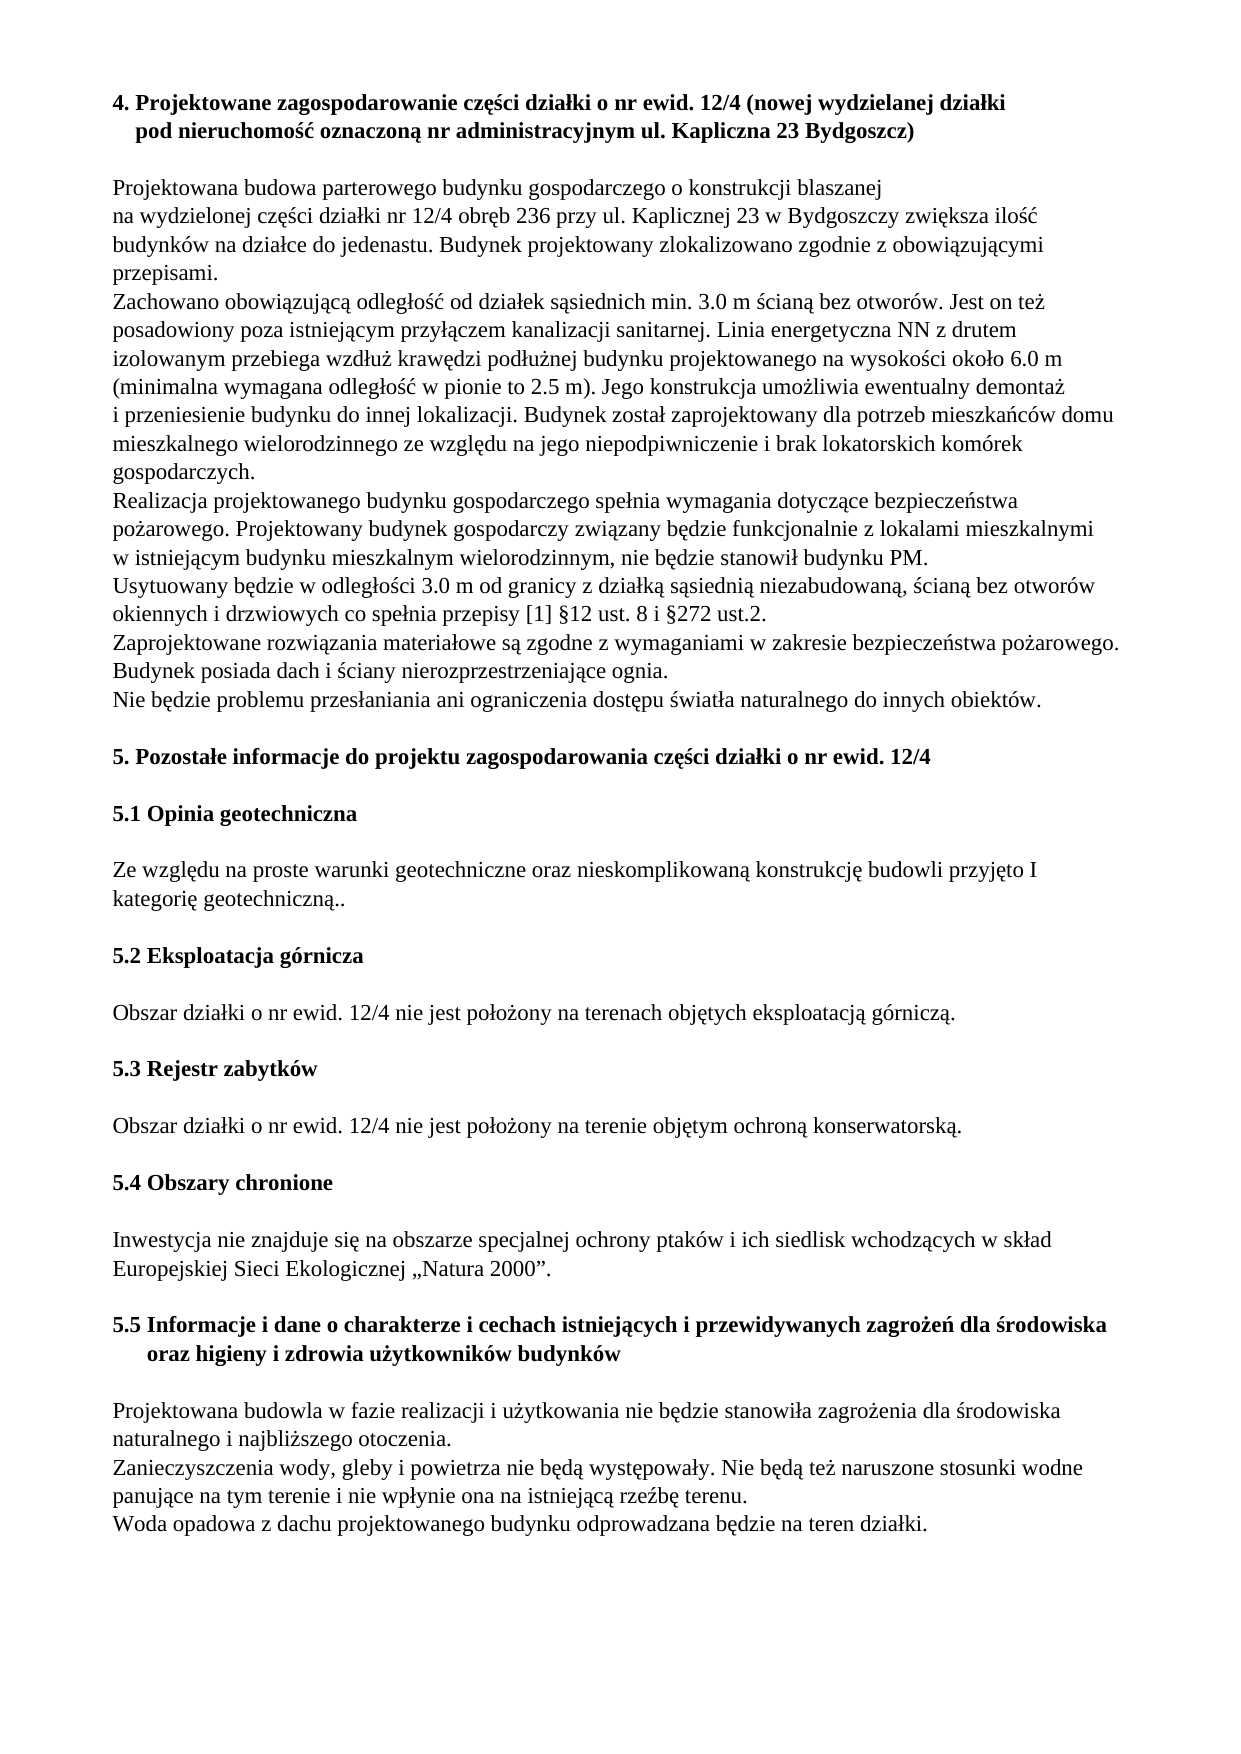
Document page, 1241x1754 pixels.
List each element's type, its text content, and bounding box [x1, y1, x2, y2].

text Budynek posiada dach i ściany nierozprzestrzeniające ognia. [112, 657, 1128, 684]
text Nie będzie problemu przesłaniania ani ograniczenia dostępu światła naturalnego do innych obiektów. [112, 686, 1128, 712]
text 5. Pozostałe informacje do projektu zagospodarowania części działki o nr ewid. 12/4 [112, 743, 1128, 769]
text oraz higieny i zdrowia użytkowników budynków [112, 1340, 1128, 1366]
text na wydzielonej części działki nr 12/4 obręb 236 przy ul. Kaplicznej 23 w Bydgoszczy zwiększa ilość budynków na działce do jedenastu. Budynek projektowany zlokalizowano zgodnie z obowiązującymi przepisami. [112, 202, 1128, 286]
text pod nieruchomość oznaczoną nr administracyjnym ul. Kapliczna 23 Bydgoszcz) [112, 117, 1128, 143]
text Usytuowany będzie w odległości 3.0 m od granicy z działką sąsiednią niezabudowaną, ścianą bez otworów okiennych i drzwiowych co spełnia przepisy [1] §12 ust. 8 i §272 ust.2. [112, 572, 1128, 627]
text Projektowana budowa parterowego budynku gospodarczego o konstrukcji blaszanej [112, 174, 1128, 200]
text Zaprojektowane rozwiązania materiałowe są zgodne z wymaganiami w zakresie bezpieczeństwa pożarowego. [112, 629, 1128, 655]
text 5.4 Obszary chronione [112, 1169, 1128, 1196]
text 4. Projektowane zagospodarowanie części działki o nr ewid. 12/4 (nowej wydzielanej działki [112, 89, 1128, 115]
text Ze względu na proste warunki geotechniczne oraz nieskomplikowaną konstrukcję budowli przyjęto I kategorię geotechniczną.. [112, 856, 1128, 911]
text Zachowano obowiązującą odległość od działek sąsiednich min. 3.0 m ścianą bez otworów. Jest on też posadowiony poza istniejącym przyłączem kanalizacji sanitarnej. Linia energetyczna NN z drutem izolowanym przebiega wzdłuż krawędzi podłużnej budynku projektowanego na wysokości około 6.0 m (minimalna wymagana odległość w pionie to 2.5 m). Jego konstrukcja umożliwia ewentualny demontaż [112, 288, 1128, 399]
text 5.5 Informacje i dane o charakterze i cechach istniejących i przewidywanych zagrożeń dla środowiska [112, 1311, 1128, 1338]
text i przeniesienie budynku do innej lokalizacji. Budynek został zaprojektowany dla potrzeb mieszkańców domu mieszkalnego wielorodzinnego ze względu na jego niepodpiwniczenie i brak lokatorskich komórek gospodarczych. [112, 401, 1128, 485]
text 5.3 Rejestr zabytków [112, 1056, 1128, 1082]
text Obszar działki o nr ewid. 12/4 nie jest położony na terenie objętym ochroną konserwatorską. [112, 1112, 1128, 1139]
text Inwestycja nie znajduje się na obszarze specjalnej ochrony ptaków i ich siedlisk wchodzących w skład Europejskiej Sieci Ekologicznej „Natura 2000”. [112, 1226, 1128, 1281]
text w istniejącym budynku mieszkalnym wielorodzinnym, nie będzie stanowił budynku PM. [112, 544, 1128, 570]
text Zanieczyszczenia wody, gleby i powietrza nie będą występowały. Nie będą też naruszone stosunki wodne panujące na tym terenie i nie wpłynie ona na istniejącą rzeźbę terenu. [112, 1454, 1128, 1508]
text 5.1 Opinia geotechniczna [112, 799, 1128, 826]
text 5.2 Eksploatacja górnicza [112, 942, 1128, 968]
text Projektowana budowla w fazie realizacji i użytkowania nie będzie stanowiła zagrożenia dla środowiska naturalnego i najbliższego otoczenia. [112, 1397, 1128, 1452]
text Obszar działki o nr ewid. 12/4 nie jest położony na terenach objętych eksploatacją górniczą. [112, 999, 1128, 1025]
text Woda opadowa z dachu projektowanego budynku odprowadzana będzie na teren działki. [112, 1511, 1128, 1537]
text Realizacja projektowanego budynku gospodarczego spełnia wymagania dotyczące bezpieczeństwa pożarowego. Projektowany budynek gospodarczy związany będzie funkcjonalnie z lokalami mieszkalnymi [112, 487, 1128, 542]
